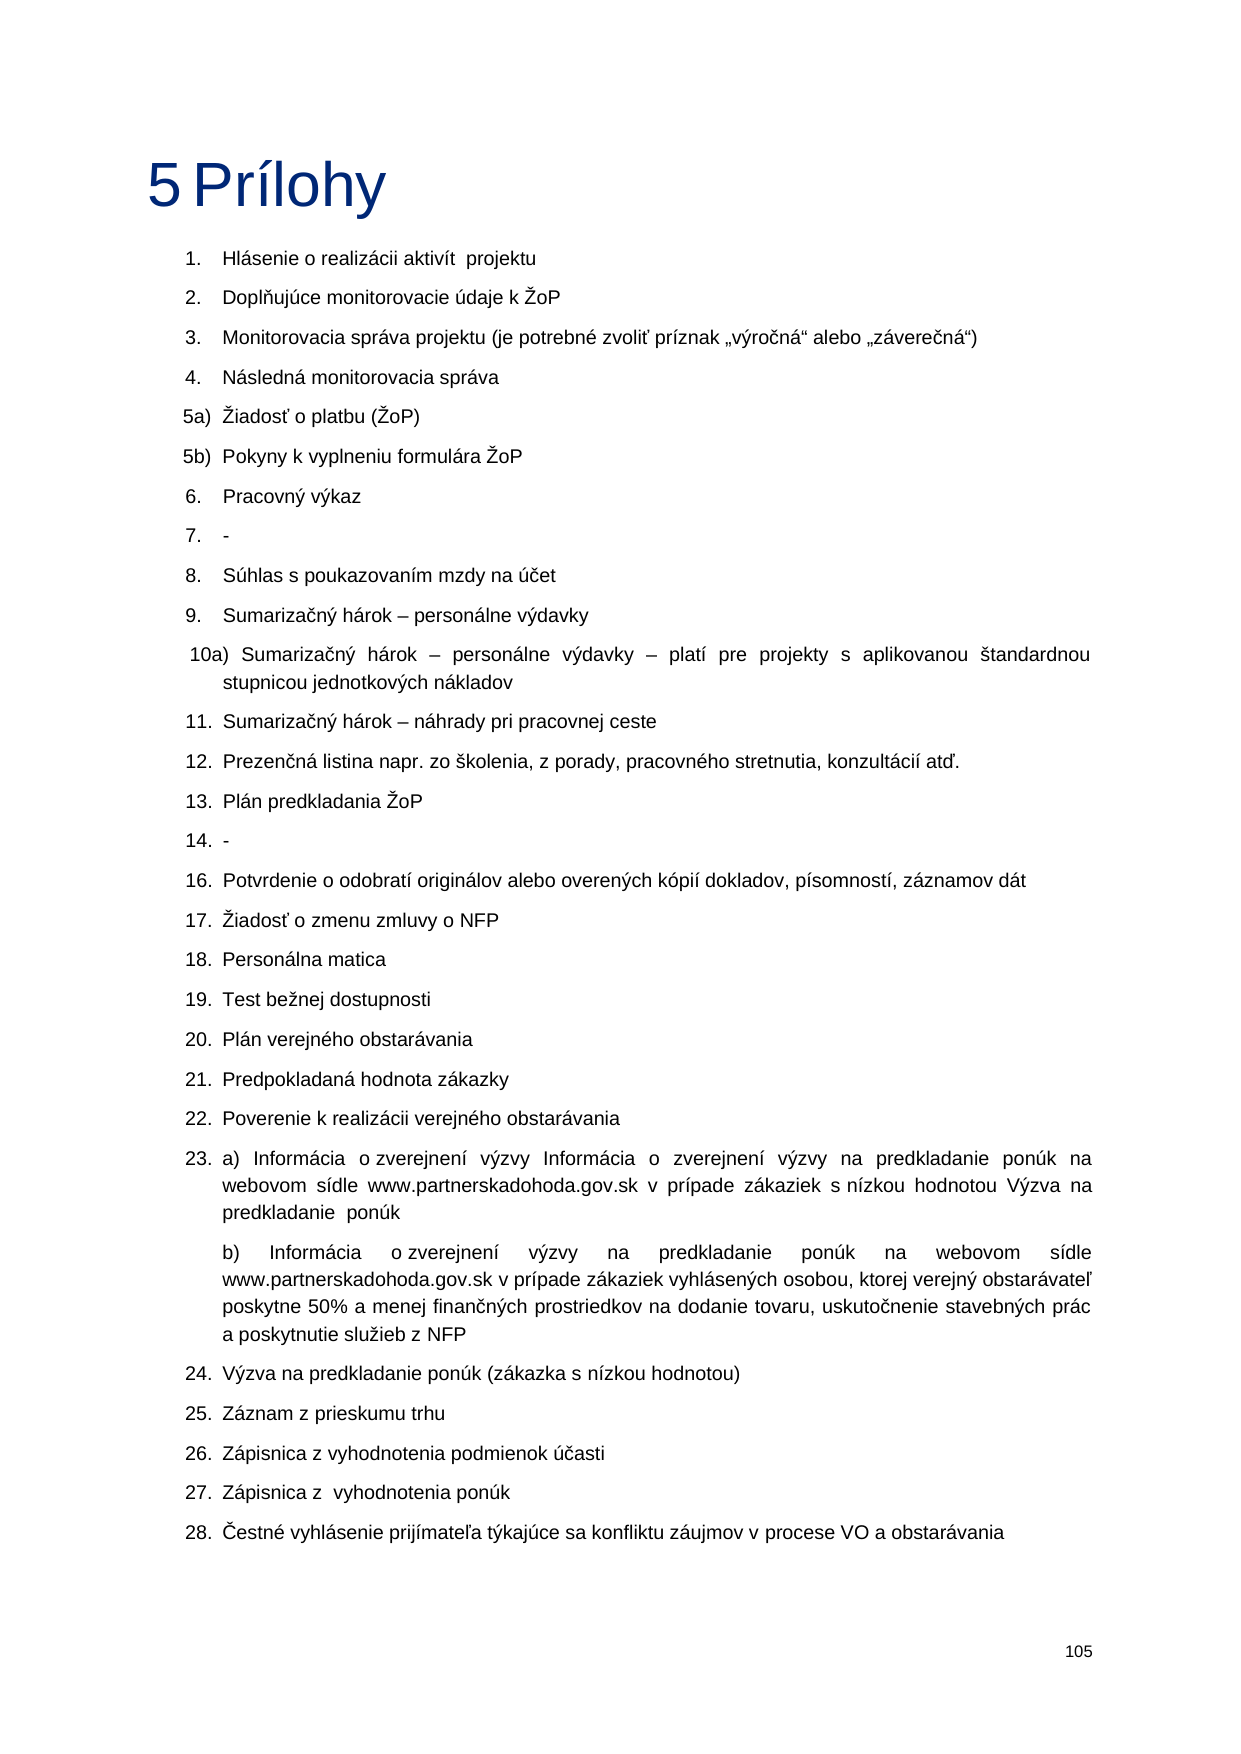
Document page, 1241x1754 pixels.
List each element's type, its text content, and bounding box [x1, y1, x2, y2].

list Plán predkladania ŽoP [185, 789, 1092, 812]
list Doplňujúce monitorovacie údaje k ŽoP [185, 286, 1092, 309]
list Potvrdenie o odobratí originálov alebo overených kópií dokladov, písomností, záznamov dát [185, 869, 1092, 892]
list Test bežnej dostupnosti [185, 988, 1092, 1011]
list - [185, 829, 1092, 852]
list Personálna matica [185, 948, 1092, 971]
list Poverenie k realizácii verejného obstarávania [185, 1107, 1092, 1130]
list Pracovný výkaz [185, 484, 1092, 507]
list Sumarizačný hárok – náhrady pri pracovnej ceste [185, 710, 1092, 733]
list Predpokladaná hodnota zákazky [185, 1067, 1092, 1090]
text 10a) Sumarizačný hárok – personálne výdavky – platí pre projekty s aplikovanou štandardnou stupnicou jednotkových nákladov [177, 643, 1092, 693]
list Čestné vyhlásenie prijímateľa týkajúce sa konfliktu záujmov v procese VO a obstarávania [185, 1521, 1092, 1543]
list Zápisnica z vyhodnotenia podmienok účasti [185, 1441, 1092, 1464]
list Výzva na predkladanie ponúk (zákazka s nízkou hodnotou) [185, 1362, 1092, 1385]
list Zápisnica z vyhodnotenia ponúk [185, 1481, 1092, 1504]
list a) Informácia o zverejnení výzvy Informácia o zverejnení výzvy na predkladanie ponúk na webovom sídle www.partnerskadohoda.gov.sk v prípade zákaziek s nízkou hodnotou Výzva na predkladanie ponúk [185, 1147, 1092, 1224]
list Žiadosť o zmenu zmluvy o NFP [185, 909, 1092, 931]
subtitle Prílohy [148, 148, 1092, 219]
list Plán verejného obstarávania [185, 1028, 1092, 1050]
list Záznam z prieskumu trhu [185, 1402, 1092, 1424]
list - [185, 524, 1092, 547]
list Monitorovacia správa projektu (je potrebné zvoliť príznak „výročná“ alebo „záverečná“) [185, 326, 1092, 348]
text 5a) Žiadosť o platbu (ŽoP) [177, 405, 1092, 428]
list Súhlas s poukazovaním mzdy na účet [185, 564, 1092, 587]
list Prezenčná listina napr. zo školenia, z porady, pracovného stretnutia, konzultácií atď. [185, 750, 1092, 773]
list Sumarizačný hárok – personálne výdavky [185, 604, 1092, 626]
text 5b) Pokyny k vyplneniu formulára ŽoP [177, 445, 1092, 468]
text b) Informácia o zverejnení výzvy na predkladanie ponúk na webovom sídle www.partnerskadohoda.gov.sk v prípade zákaziek vyhlásených osobou, ktorej verejný obstarávateľ poskytne 50% a menej finančných prostriedkov na dodanie tovaru, uskutočnenie stavebných prác a poskytnutie služieb z NFP [222, 1241, 1092, 1345]
list Hlásenie o realizácii aktivít projektu [185, 246, 1092, 269]
list Následná monitorovacia správa [185, 366, 1092, 388]
